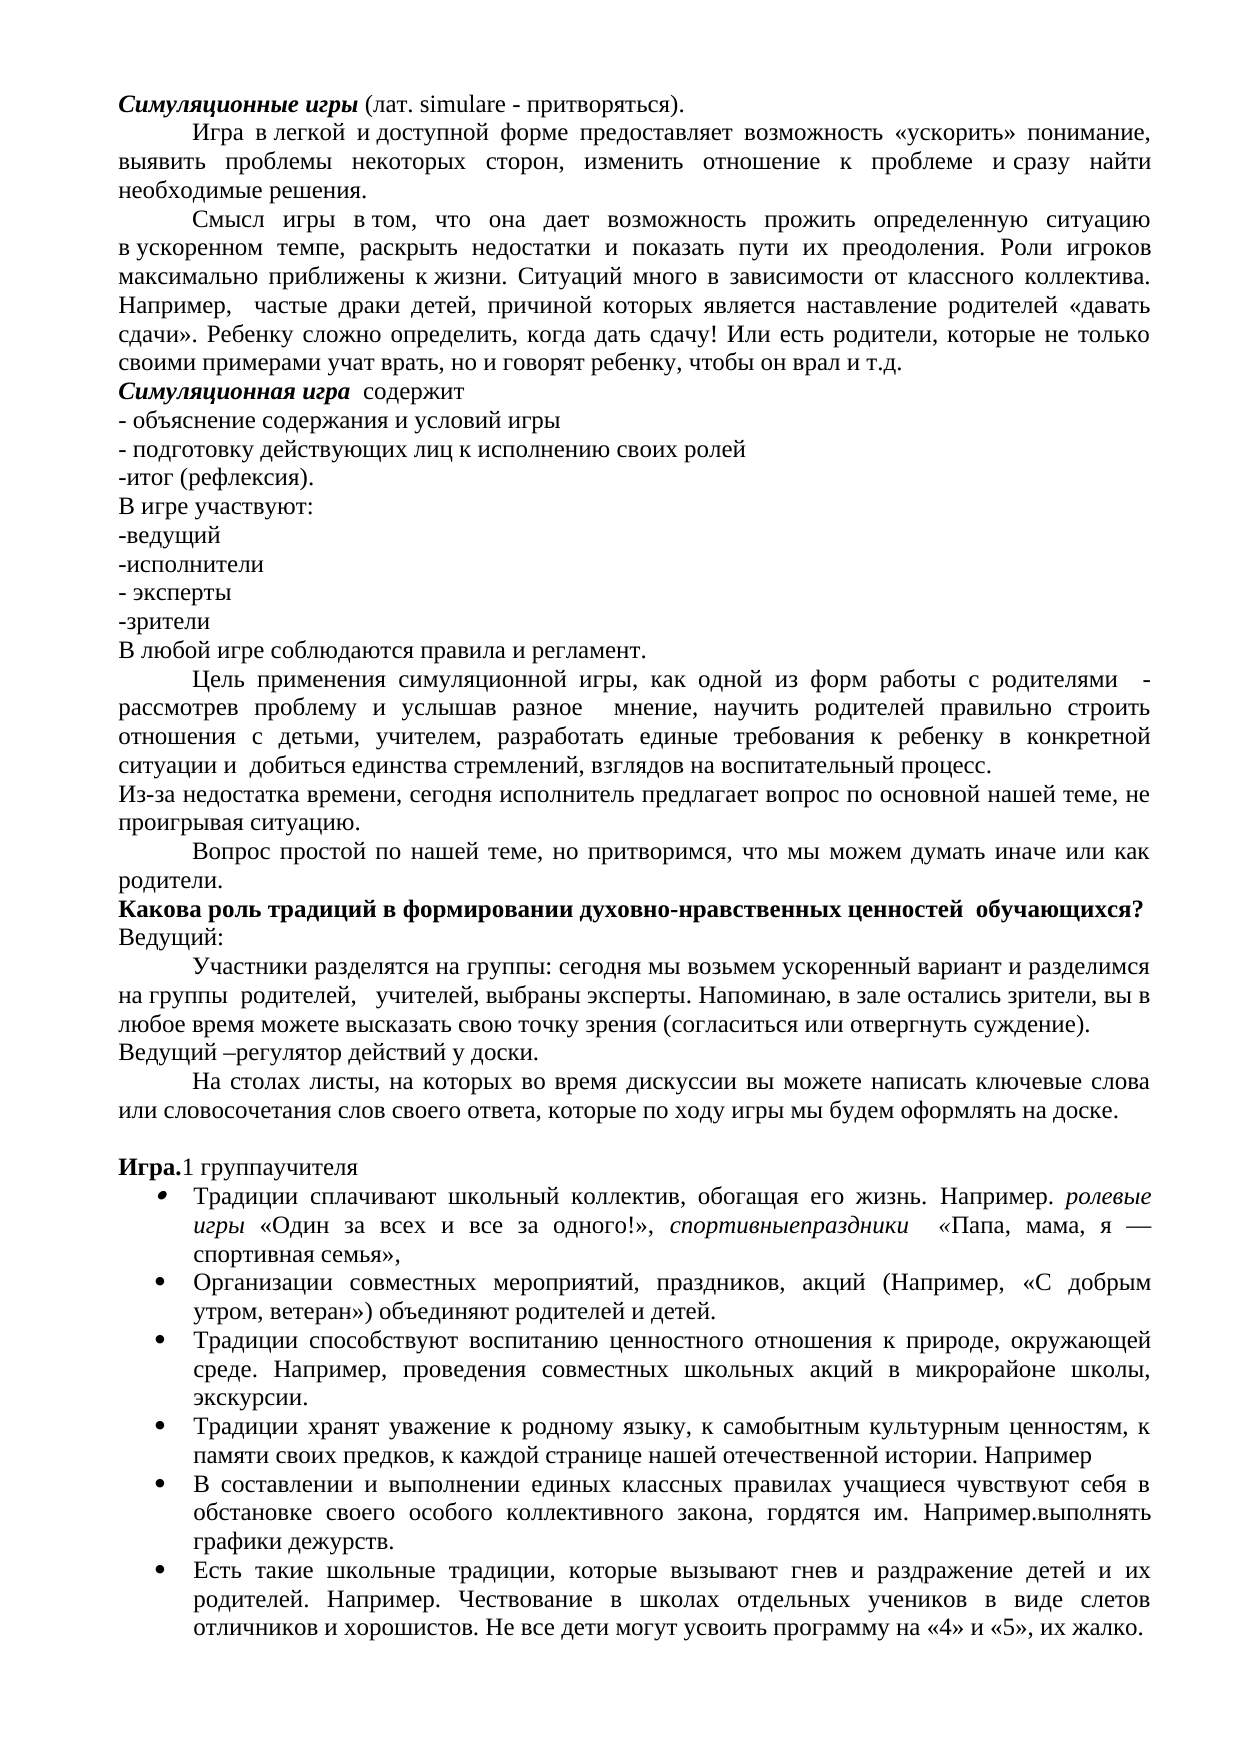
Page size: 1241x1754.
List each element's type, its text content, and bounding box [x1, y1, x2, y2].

text -зрители [118, 606, 1152, 635]
text Игра.1 группаучителя [118, 1152, 1152, 1181]
text -итог (рефлексия). [118, 462, 1152, 491]
text - подготовку действующих лиц к исполнению своих ролей [118, 434, 1152, 462]
text - эксперты [118, 577, 1152, 606]
list Традиции сплачивают школьный коллектив, обогащая его жизнь. Например. ролевые игры «Один за всех и все за одного!», спортивныепраздники «Папа, мама, я — спортивная семья», [156, 1181, 1152, 1267]
text -ведущий [118, 520, 1152, 549]
list В составлении и выполнении единых классных правилах учащиеся чувствуют себя в обстановке своего особого коллективного закона, гордятся им. Например.выполнять графики дежурств. [156, 1469, 1152, 1555]
text -исполнители [118, 549, 1152, 577]
text Какова роль традиций в формировании духовно-нравственных ценностей обучающихся? [118, 894, 1152, 922]
text Из-за недостатка времени, сегодня исполнитель предлагает вопрос по основной нашей теме, не проигрывая ситуацию. [118, 779, 1152, 836]
list Традиции способствуют воспитанию ценностного отношения к природе, окружающей среде. Например, проведения совместных школьных акций в микрорайоне школы, экскурсии. [156, 1325, 1152, 1411]
text Цель применения симуляционной игры, как одной из форм работы с родителями - рассмотрев проблему и услышав разное мнение, научить родителей правильно строить отношения с детьми, учителем, разработать единые требования к ребенку в конкретной ситуации и добиться единства стремлений, взглядов на воспитательный процесс. [118, 664, 1152, 779]
text Ведущий: [118, 922, 1152, 951]
text В любой игре соблюдаются правила и регламент. [118, 635, 1152, 664]
text - объяснение содержания и условий игры [118, 405, 1152, 434]
list Организации совместных мероприятий, праздников, акций (Например, «С добрым утром, ветеран») объединяют родителей и детей. [156, 1267, 1152, 1325]
text Игра в легкой и доступной форме предоставляет возможность «ускорить» понимание, выявить проблемы некоторых сторон, изменить отношение к проблеме и сразу найти необходимые решения. [118, 117, 1152, 204]
text На столах листы, на которых во время дискуссии вы можете написать ключевые слова или словосочетания слов своего ответа, которые по ходу игры мы будем оформлять на доске. [118, 1066, 1152, 1124]
text Ведущий –регулятор действий у доски. [118, 1037, 1152, 1066]
text Вопрос простой по нашей теме, но притворимся, что мы можем думать иначе или как родители. [118, 836, 1152, 894]
text В игре участвуют: [118, 491, 1152, 520]
text Симуляционная игра содержит [118, 376, 1152, 405]
list Есть такие школьные традиции, которые вызывают гнев и раздражение детей и их родителей. Например. Чествование в школах отдельных учеников в виде слетов отличников и хорошистов. Не все дети могут усвоить программу на «4» и «5», их жалко. [156, 1555, 1152, 1641]
text Симуляционные игры (лат. simulare - притворяться). [118, 89, 1152, 117]
text Участники разделятся на группы: сегодня мы возьмем ускоренный вариант и разделимся на группы родителей, учителей, выбраны эксперты. Напоминаю, в зале остались зрители, вы в любое время можете высказать свою точку зрения (согласиться или отвергнуть суждение). [118, 951, 1152, 1037]
list Традиции хранят уважение к родному языку, к самобытным культурным ценностям, к памяти своих предков, к каждой странице нашей отечественной истории. Например [156, 1411, 1152, 1469]
text Смысл игры в том, что она дает возможность прожить определенную ситуацию в ускоренном темпе, раскрыть недостатки и показать пути их преодоления. Роли игроков максимально приближены к жизни. Ситуаций много в зависимости от классного коллектива. Например, частые драки детей, причиной которых является наставление родителей «давать сдачи». Ребенку сложно определить, когда дать сдачу! Или есть родители, которые не только своими примерами учат врать, но и говорят ребенку, чтобы он врал и т.д. [118, 204, 1152, 376]
